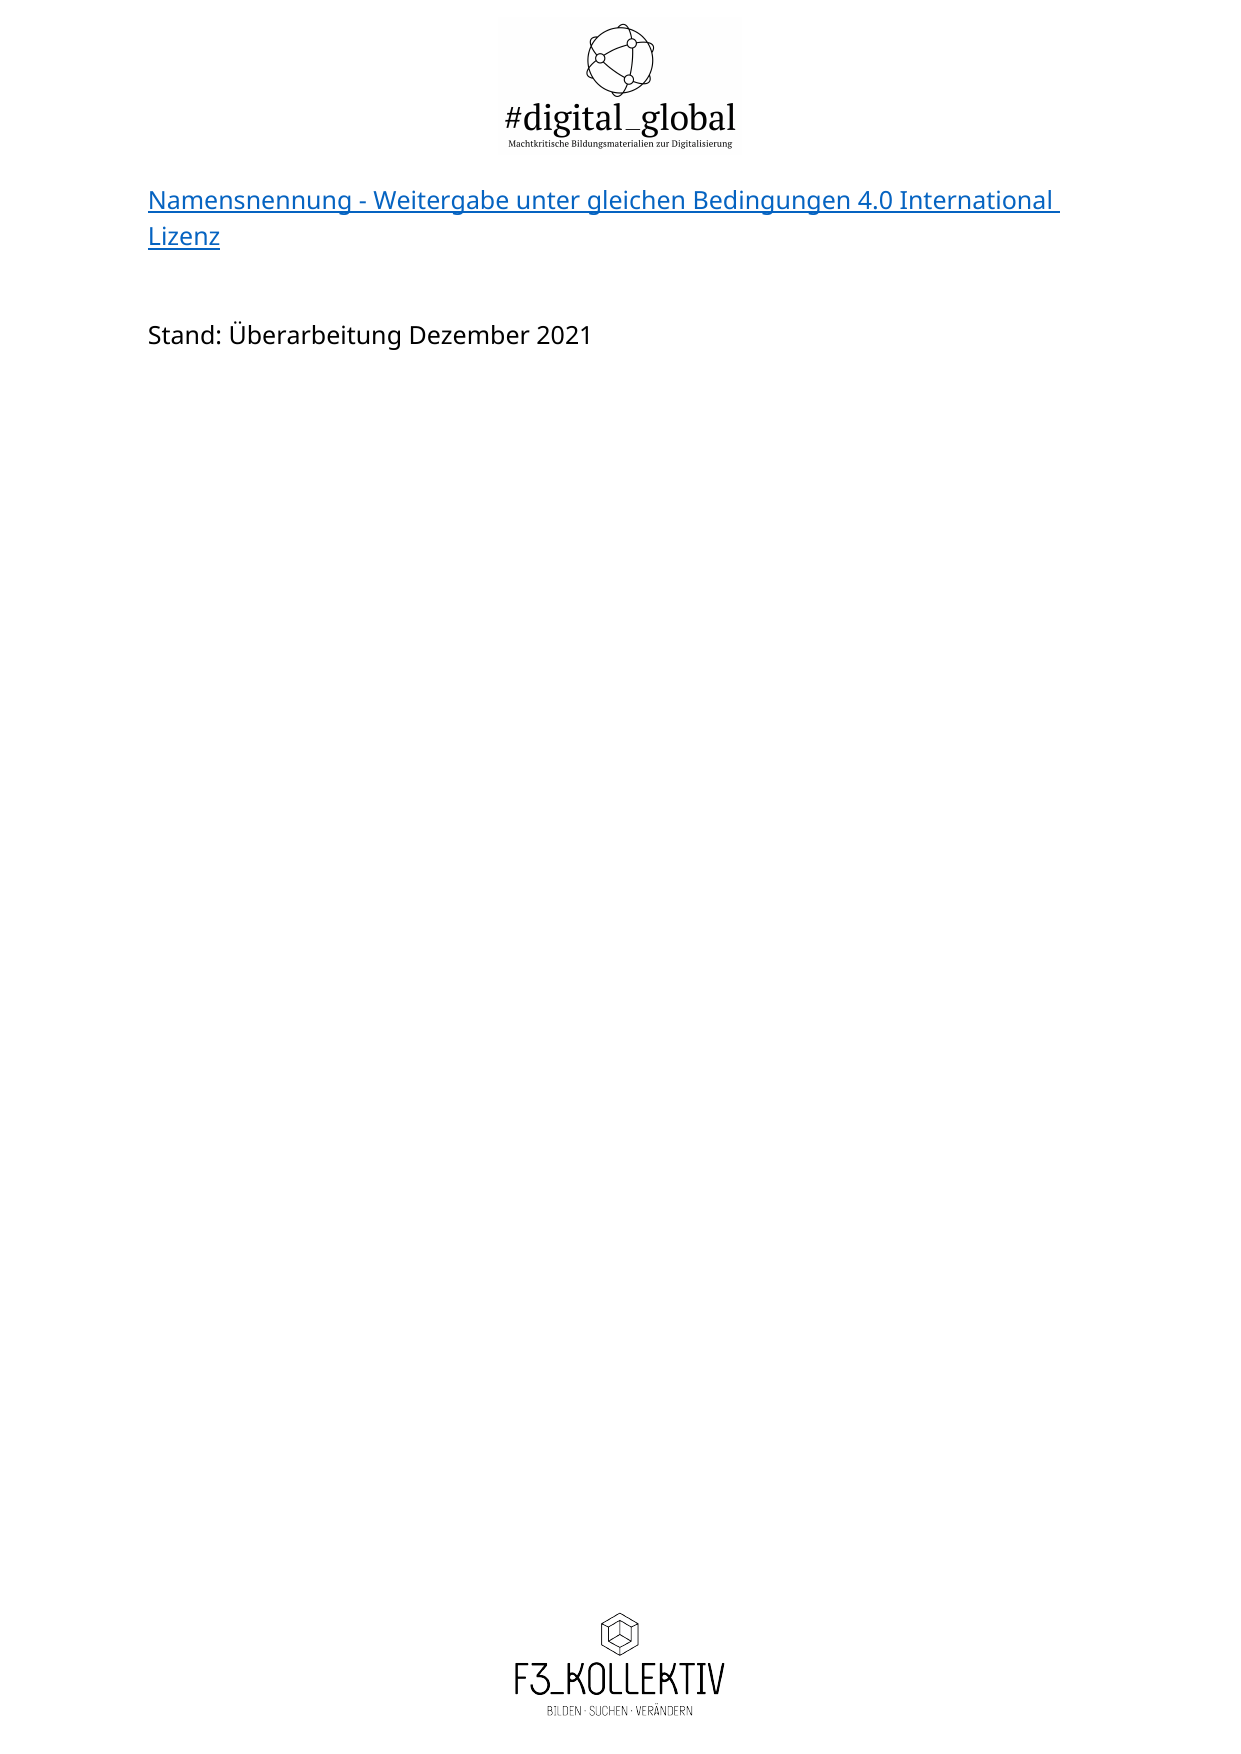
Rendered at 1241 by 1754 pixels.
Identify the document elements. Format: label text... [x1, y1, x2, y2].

text Stand: Überarbeitung Dezember 2021 [148, 318, 1093, 352]
picture [498, 17, 743, 155]
picture [509, 1607, 731, 1722]
